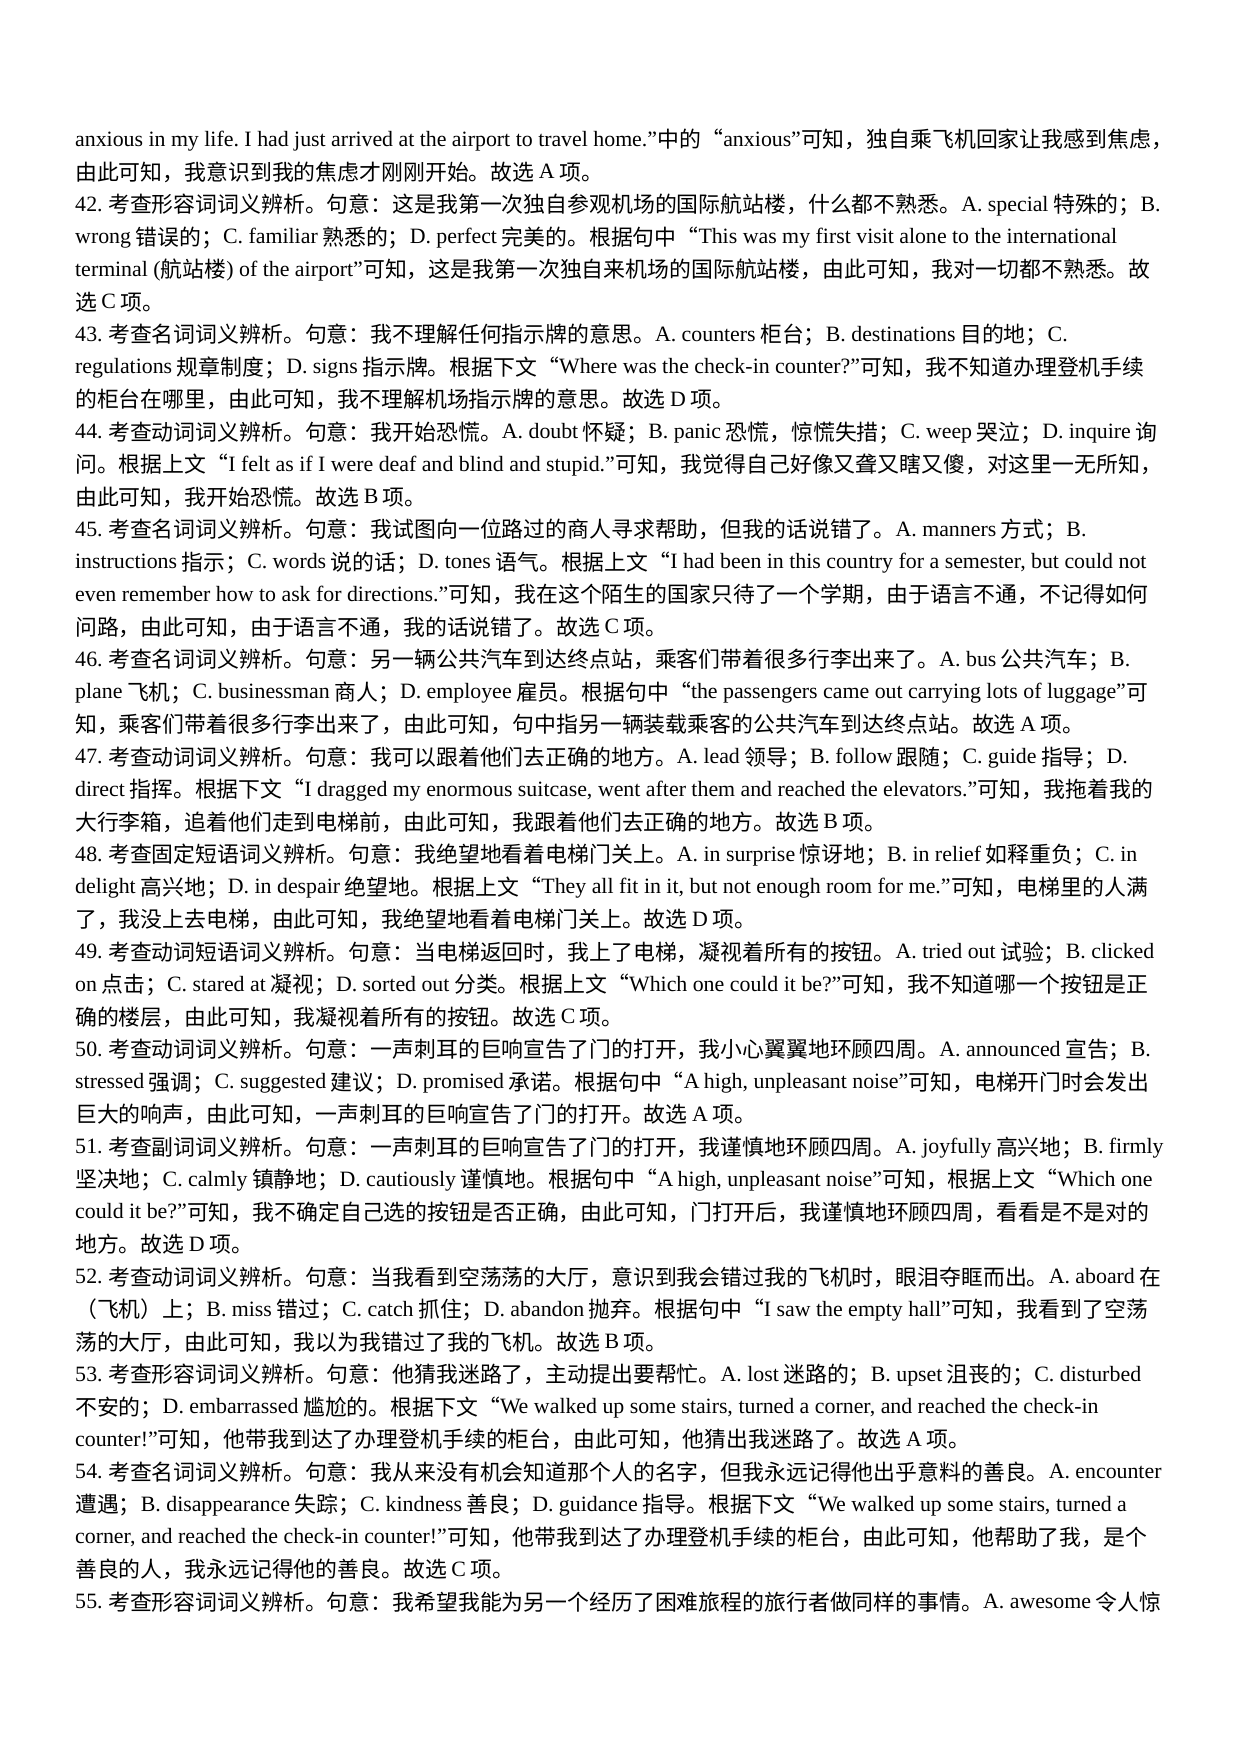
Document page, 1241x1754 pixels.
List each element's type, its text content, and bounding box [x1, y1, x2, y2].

text 44. 考查动词词义辨析。句意：我开始恐慌。A. doubt怀疑；B. panic恐慌，惊慌失措；C. weep哭泣；D. inquire询问。根据上文“I felt as if I were deaf and blind and stupid.”可知，我觉得自己好像又聋又瞎又傻，对这里一无所知，由此可知，我开始恐慌。故选B项。 [75, 414, 1165, 512]
text 50. 考查动词词义辨析。句意：一声刺耳的巨响宣告了门的打开，我小心翼翼地环顾四周。A. announced宣告；B. stressed强调；C. suggested建议；D. promised承诺。根据句中“A high, unpleasant noise”可知，电梯开门时会发出巨大的响声，由此可知，一声刺耳的巨响宣告了门的打开。故选A项。 [75, 1032, 1165, 1129]
text 46. 考查名词词义辨析。句意：另一辆公共汽车到达终点站，乘客们带着很多行李出来了。A. bus公共汽车；B. plane飞机；C. businessman商人；D. employee雇员。根据句中“the passengers came out carrying lots of luggage”可知，乘客们带着很多行李出来了，由此可知，句中指另一辆装载乘客的公共汽车到达终点站。故选A项。 [75, 642, 1165, 739]
text 47. 考查动词词义辨析。句意：我可以跟着他们去正确的地方。A. lead领导；B. follow跟随；C. guide指导；D. direct指挥。根据下文“I dragged my enormous suitcase, went after them and reached the elevators.”可知，我拖着我的大行李箱，追着他们走到电梯前，由此可知，我跟着他们去正确的地方。故选B项。 [75, 739, 1165, 837]
text 48. 考查固定短语词义辨析。句意：我绝望地看着电梯门关上。A. in surprise惊讶地；B. in relief如释重负；C. in delight高兴地；D. in despair绝望地。根据上文“They all fit in it, but not enough room for me.”可知，电梯里的人满了，我没上去电梯，由此可知，我绝望地看着电梯门关上。故选D项。 [75, 837, 1165, 934]
text 52. 考查动词词义辨析。句意：当我看到空荡荡的大厅，意识到我会错过我的飞机时，眼泪夺眶而出。A. aboard在（飞机）上；B. miss错过；C. catch抓住；D. abandon抛弃。根据句中“I saw the empty hall”可知，我看到了空荡荡的大厅，由此可知，我以为我错过了我的飞机。故选B项。 [75, 1259, 1165, 1357]
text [75, 122, 1165, 187]
text 54. 考查名词词义辨析。句意：我从来没有机会知道那个人的名字，但我永远记得他出乎意料的善良。A. encounter遭遇；B. disappearance失踪；C. kindness善良；D. guidance指导。根据下文“We walked up some stairs, turned a corner, and reached the check-in counter!”可知，他带我到达了办理登机手续的柜台，由此可知，他帮助了我，是个善良的人，我永远记得他的善良。故选C项。 [75, 1454, 1165, 1584]
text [75, 1584, 1165, 1617]
text 49. 考查动词短语词义辨析。句意：当电梯返回时，我上了电梯，凝视着所有的按钮。A. tried out试验；B. clicked on点击；C. stared at凝视；D. sorted out分类。根据上文“Which one could it be?”可知，我不知道哪一个按钮是正确的楼层，由此可知，我凝视着所有的按钮。故选C项。 [75, 934, 1165, 1032]
text 43. 考查名词词义辨析。句意：我不理解任何指示牌的意思。A. counters柜台；B. destinations目的地；C. regulations规章制度；D. signs指示牌。根据下文“Where was the check-in counter?”可知，我不知道办理登机手续的柜台在哪里，由此可知，我不理解机场指示牌的意思。故选D项。 [75, 317, 1165, 414]
text 51. 考查副词词义辨析。句意：一声刺耳的巨响宣告了门的打开，我谨慎地环顾四周。A. joyfully高兴地；B. firmly坚决地；C. calmly镇静地；D. cautiously谨慎地。根据句中“A high, unpleasant noise”可知，根据上文“Which one could it be?”可知，我不确定自己选的按钮是否正确，由此可知，门打开后，我谨慎地环顾四周，看看是不是对的地方。故选D项。 [75, 1129, 1165, 1259]
text 42. 考查形容词词义辨析。句意：这是我第一次独自参观机场的国际航站楼，什么都不熟悉。A. special特殊的；B. wrong错误的；C. familiar熟悉的；D. perfect完美的。根据句中“This was my first visit alone to the international terminal (航站楼) of the airport”可知，这是我第一次独自来机场的国际航站楼，由此可知，我对一切都不熟悉。故选C项。 [75, 187, 1165, 317]
text 45. 考查名词词义辨析。句意：我试图向一位路过的商人寻求帮助，但我的话说错了。A. manners方式；B. instructions指示；C. words说的话；D. tones语气。根据上文“I had been in this country for a semester, but could not even remember how to ask for directions.”可知，我在这个陌生的国家只待了一个学期，由于语言不通，不记得如何问路，由此可知，由于语言不通，我的话说错了。故选C项。 [75, 512, 1165, 642]
text 53. 考查形容词词义辨析。句意：他猜我迷路了，主动提出要帮忙。A. lost迷路的；B. upset沮丧的；C. disturbed不安的；D. embarrassed尴尬的。根据下文“We walked up some stairs, turned a corner, and reached the check-in counter!”可知，他带我到达了办理登机手续的柜台，由此可知，他猜出我迷路了。故选A项。 [75, 1357, 1165, 1454]
